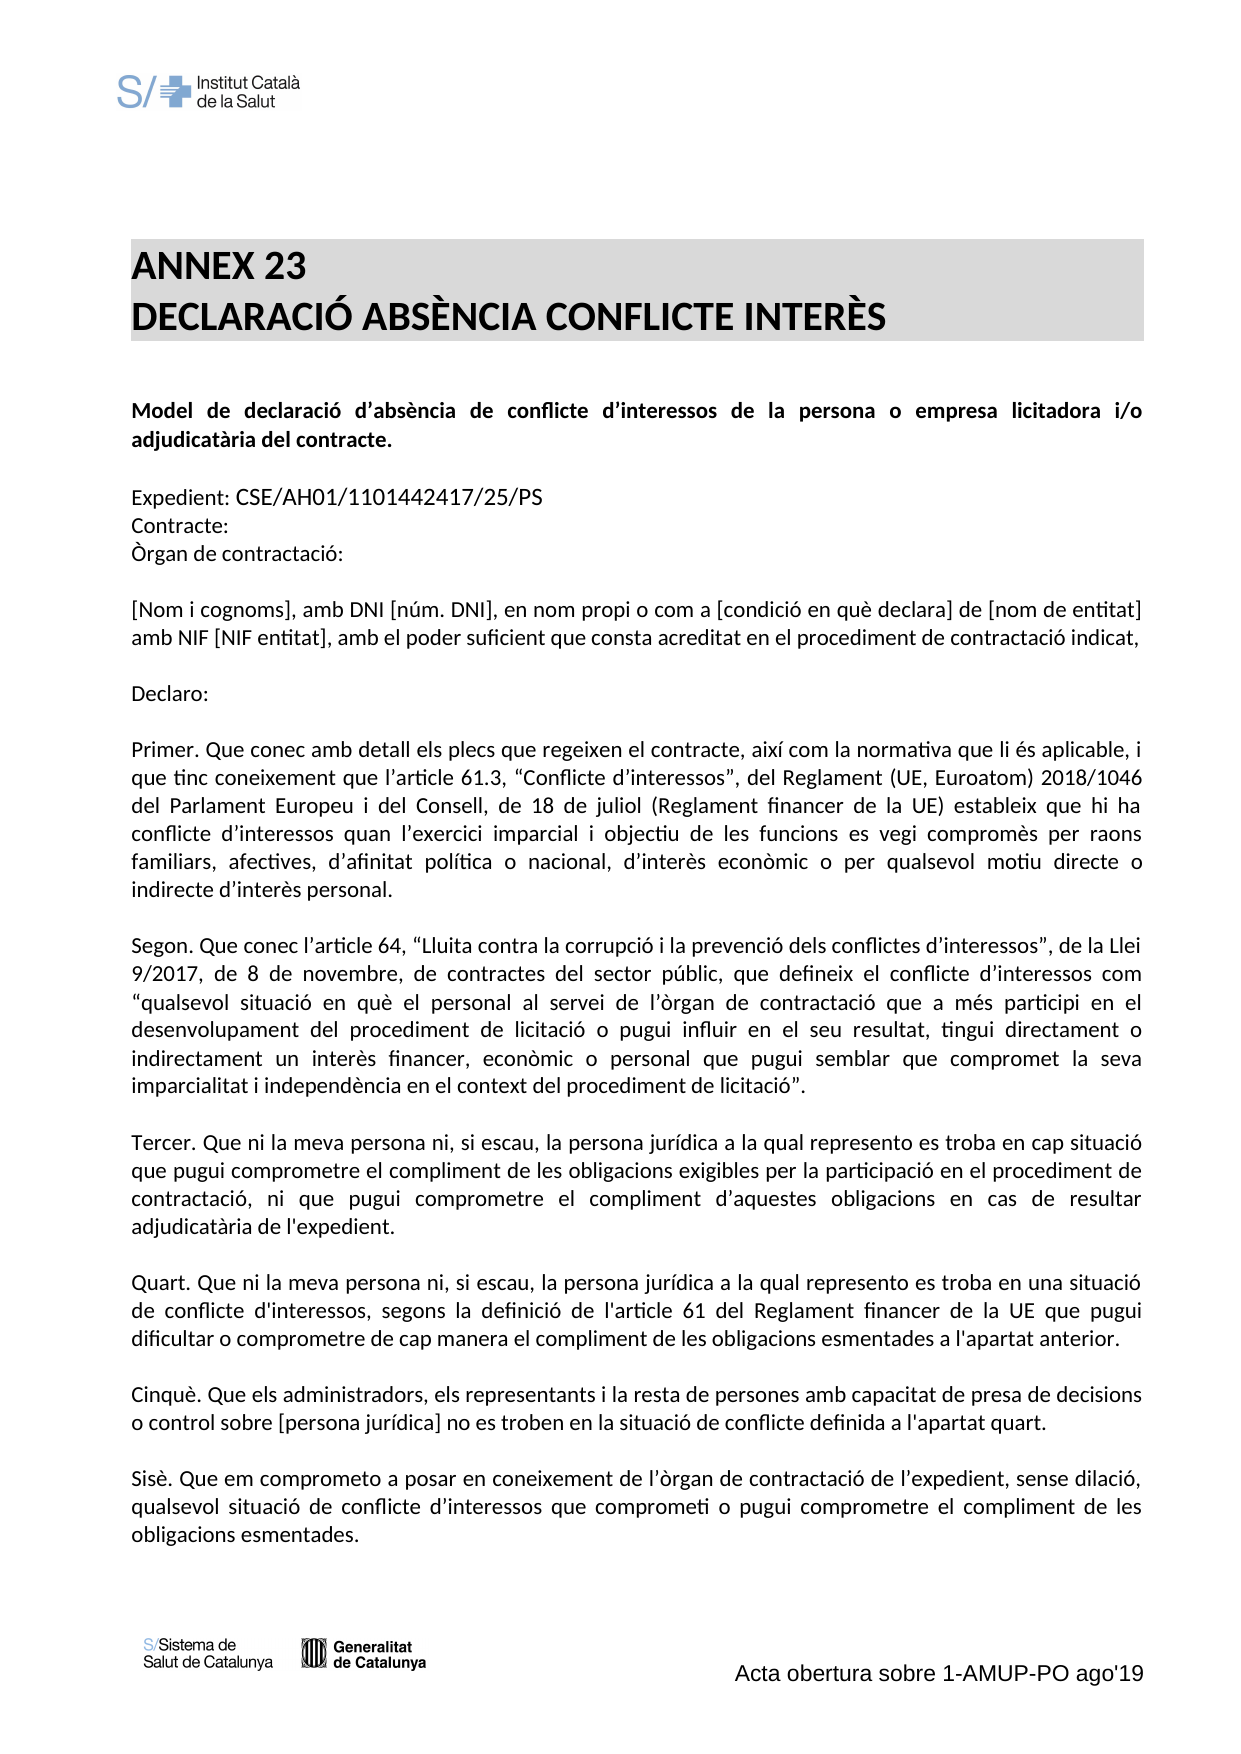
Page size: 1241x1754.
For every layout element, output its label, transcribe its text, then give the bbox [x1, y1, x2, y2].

text [Nom i cognoms], amb DNI [núm. DNI], en nom propi o com a [condició en què declara] de [nom de entitat] amb NIF [NIF entitat], amb el poder suficient que consta acreditat en el procediment de contractació indicat, [131, 595, 1144, 651]
text Expedient: CSE/AH01/1101442417/25/PS [131, 481, 1144, 511]
picture [142, 1638, 429, 1671]
text Tercer. Que ni la meva persona ni, si escau, la persona jurídica a la qual represento es troba en cap situació que pugui comprometre el compliment de les obligacions exigibles per la participació en el procediment de contractació, ni que pugui comprometre el compliment d’aquestes obligacions en cas de resultar adjudicatària de l'expedient. [131, 1128, 1144, 1240]
text DECLARACIÓ ABSÈNCIA CONFLICTE INTERÈS [131, 290, 1144, 341]
text ANNEX 23 [131, 239, 1144, 290]
text Quart. Que ni la meva persona ni, si escau, la persona jurídica a la qual represento es troba en una situació de conflicte d'interessos, segons la definició de l'article 61 del Reglament financer de la UE que pugui dificultar o comprometre de cap manera el compliment de les obligacions esmentades a l'apartat anterior. [131, 1268, 1144, 1352]
text Cinquè. Que els administradors, els representants i la resta de persones amb capacitat de presa de decisions o control sobre [persona jurídica] no es troben en la situació de conflicte definida a l'apartat quart. [131, 1380, 1144, 1436]
text Òrgan de contractació: [131, 539, 1144, 567]
text Segon. Que conec l’article 64, “Lluita contra la corrupció i la prevenció dels conflictes d’interessos”, de la Llei 9/2017, de 8 de novembre, de contractes del sector públic, que defineix el conflicte d’interessos com “qualsevol situació en què el personal al servei de l’òrgan de contractació que a més participi en el desenvolupament del procediment de licitació o pugui influir en el seu resultat, tingui directament o indirectament un interès financer, econòmic o personal que pugui semblar que compromet la seva imparcialitat i independència en el context del procediment de licitació”. [131, 932, 1144, 1100]
text Contracte: [131, 511, 1144, 539]
text Primer. Que conec amb detall els plecs que regeixen el contracte, així com la normativa que li és aplicable, i que tinc coneixement que l’article 61.3, “Conflicte d’interessos”, del Reglament (UE, Euroatom) 2018/1046 del Parlament Europeu i del Consell, de 18 de juliol (Reglament financer de la UE) estableix que hi ha conflicte d’interessos quan l’exercici imparcial i objectiu de les funcions es vegi compromès per raons familiars, afectives, d’afinitat política o nacional, d’interès econòmic o per qualsevol motiu directe o indirecte d’interès personal. [131, 735, 1144, 903]
text Model de declaració d’absència de conflicte d’interessos de la persona o empresa licitadora i/o adjudicatària del contracte. [131, 397, 1144, 453]
text Declaro: [131, 679, 1144, 707]
text Sisè. Que em comprometo a posar en coneixement de l’òrgan de contractació de l’expedient, sense dilació, qualsevol situació de conflicte d’interessos que comprometi o pugui comprometre el compliment de les obligacions esmentades. [131, 1464, 1144, 1548]
